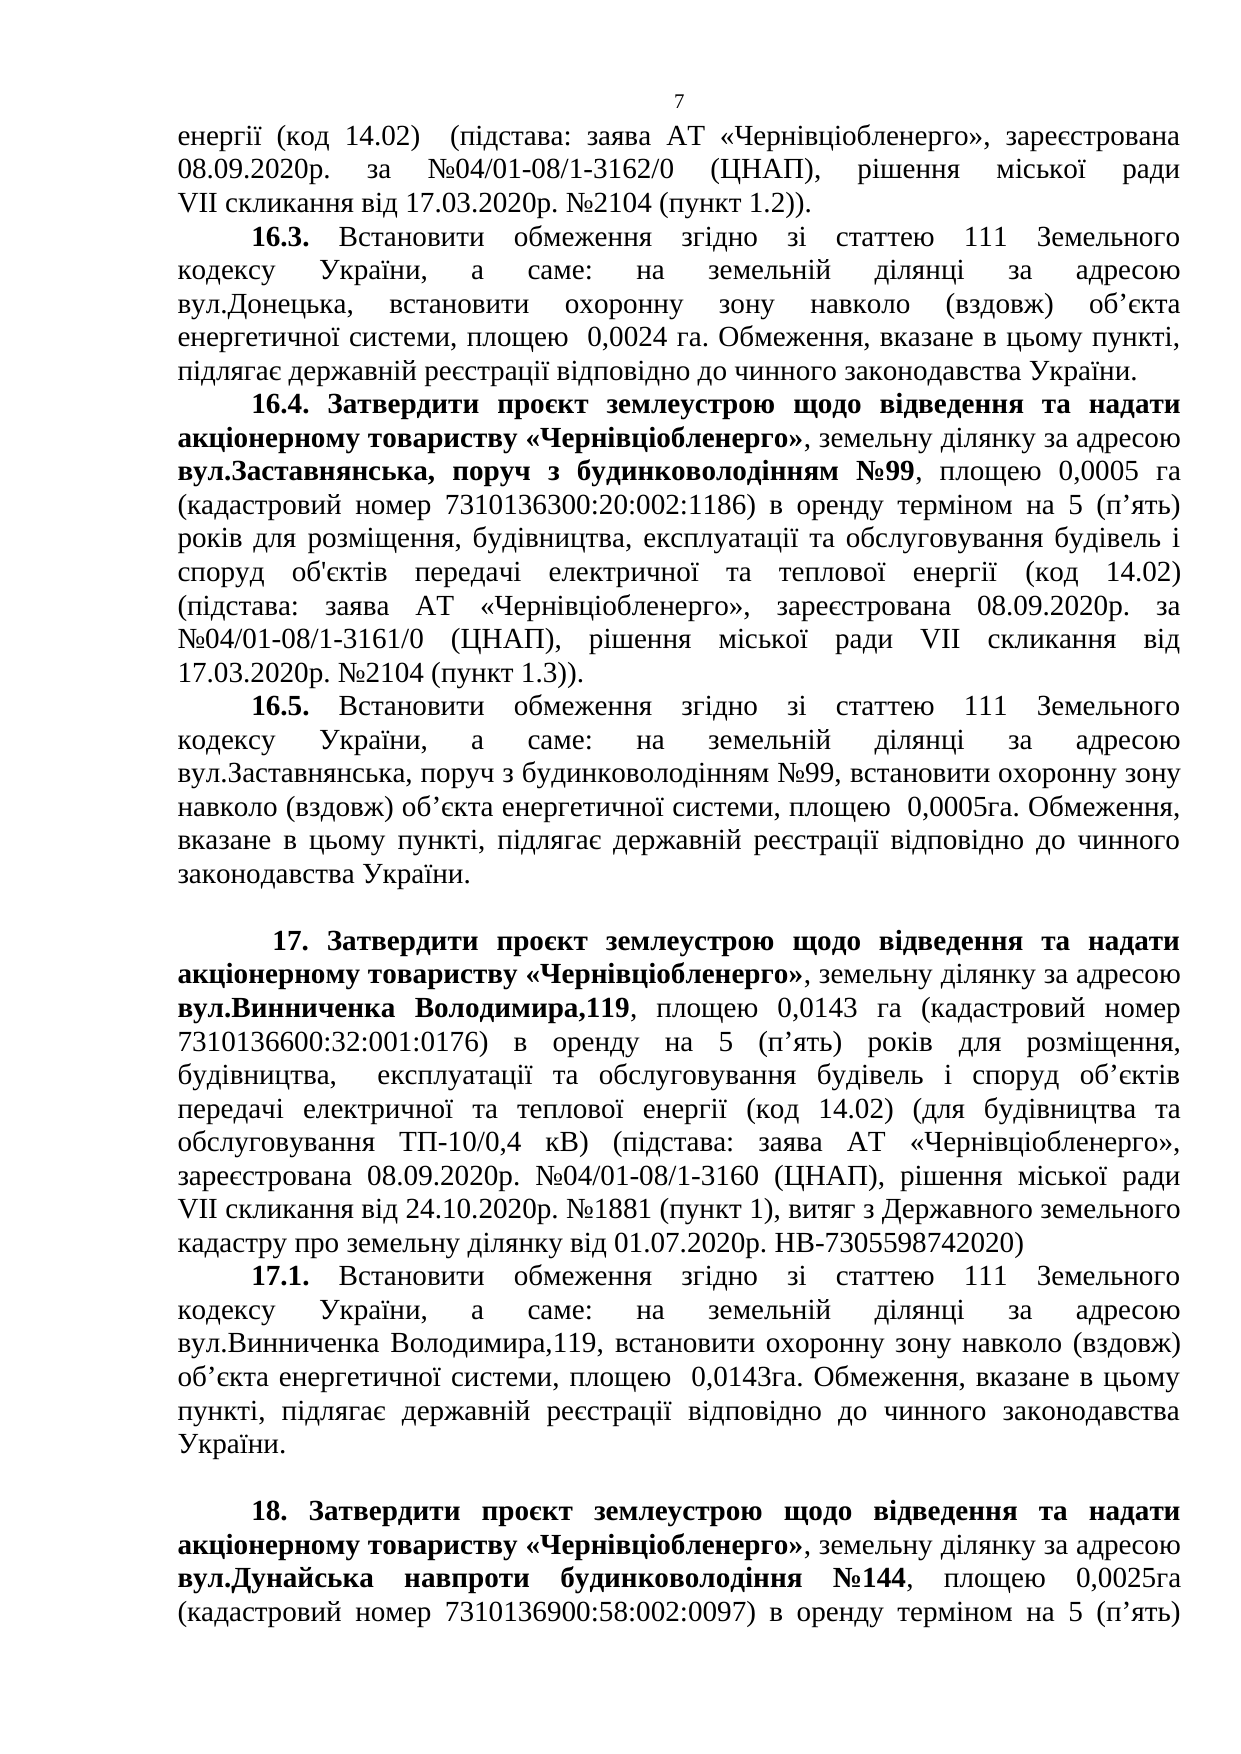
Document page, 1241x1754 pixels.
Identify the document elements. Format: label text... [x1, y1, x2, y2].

text 17. Затвердити проєкт землеустрою щодо відведення та надати акціонерному товариству «Чернівціобленерго», земельну ділянку за адресою вул.Винниченка Володимира,119, площею 0,0143 га (кадастровий номер 7310136600:32:001:0176) в оренду на 5 (п’ять) років для розміщення, будівництва, експлуатації та обслуговування будівель і споруд об’єктів передачі електричної та теплової енергії (код 14.02) (для будівництва та обслуговування ТП-10/0,4 кВ) (підстава: заява АТ «Чернівціобленерго», зареєстрована 08.09.2020р. №04/01-08/1-3160 (ЦНАП), рішення міської ради VII скликання від 24.10.2020р. №1881 (пункт 1), витяг з Державного земельного кадастру про земельну ділянку від 01.07.2020р. НВ-7305598742020) [177, 923, 1181, 1258]
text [177, 1493, 1181, 1627]
text 16.3. Встановити обмеження згідно зі статтею 111 Земельного кодексу України, а саме: на земельній ділянці за адресою вул.Донецька, встановити охоронну зону навколо (вздовж) об’єкта енергетичної системи, площею 0,0024 га. Обмеження, вказане в цьому пункті, підлягає державній реєстрації відповідно до чинного законодавства України. [177, 219, 1181, 386]
text 16.5. Встановити обмеження згідно зі статтею 111 Земельного кодексу України, а саме: на земельній ділянці за адресою вул.Заставнянська, поруч з будинковолодінням №99, встановити охоронну зону навколо (вздовж) об’єкта енергетичної системи, площею 0,0005га. Обмеження, вказане в цьому пункті, підлягає державній реєстрації відповідно до чинного законодавства України. [177, 688, 1181, 889]
text 16.4. Затвердити проєкт землеустрою щодо відведення та надати акціонерному товариству «Чернівціобленерго», земельну ділянку за адресою вул.Заставнянська, поруч з будинковолодінням №99, площею 0,0005 га (кадастровий номер 7310136300:20:002:1186) в оренду терміном на 5 (п’ять) років для розміщення, будівництва, експлуатації та обслуговування будівель і споруд об'єктів передачі електричної та теплової енергії (код 14.02) (підстава: заява АТ «Чернівціобленерго», зареєстрована 08.09.2020р. за №04/01-08/1-3161/0 (ЦНАП), рішення міської ради VII скликання від 17.03.2020р. №2104 (пункт 1.3)). [177, 386, 1181, 554]
text 16.4. Затвердити проєкт землеустрою щодо відведення та надати акціонерному товариству «Чернівціобленерго», земельну ділянку за адресою вул.Заставнянська, поруч з будинковолодінням №99, площею 0,0005 га (кадастровий номер 7310136300:20:002:1186) в оренду терміном на 5 (п’ять) років для розміщення, будівництва, експлуатації та обслуговування будівель і споруд об'єктів передачі електричної та теплової енергії (код 14.02) (підстава: заява АТ «Чернівціобленерго», зареєстрована 08.09.2020р. за №04/01-08/1-3161/0 (ЦНАП), рішення міської ради VII скликання від 17.03.2020р. №2104 (пункт 1.3)). [177, 554, 1181, 688]
text 17.1. Встановити обмеження згідно зі статтею 111 Земельного кодексу України, а саме: на земельній ділянці за адресою вул.Винниченка Володимира,119, встановити охоронну зону навколо (вздовж) об’єкта енергетичної системи, площею 0,0143га. Обмеження, вказане в цьому пункті, підлягає державній реєстрації відповідно до чинного законодавства України. [177, 1258, 1181, 1460]
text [177, 118, 1181, 219]
